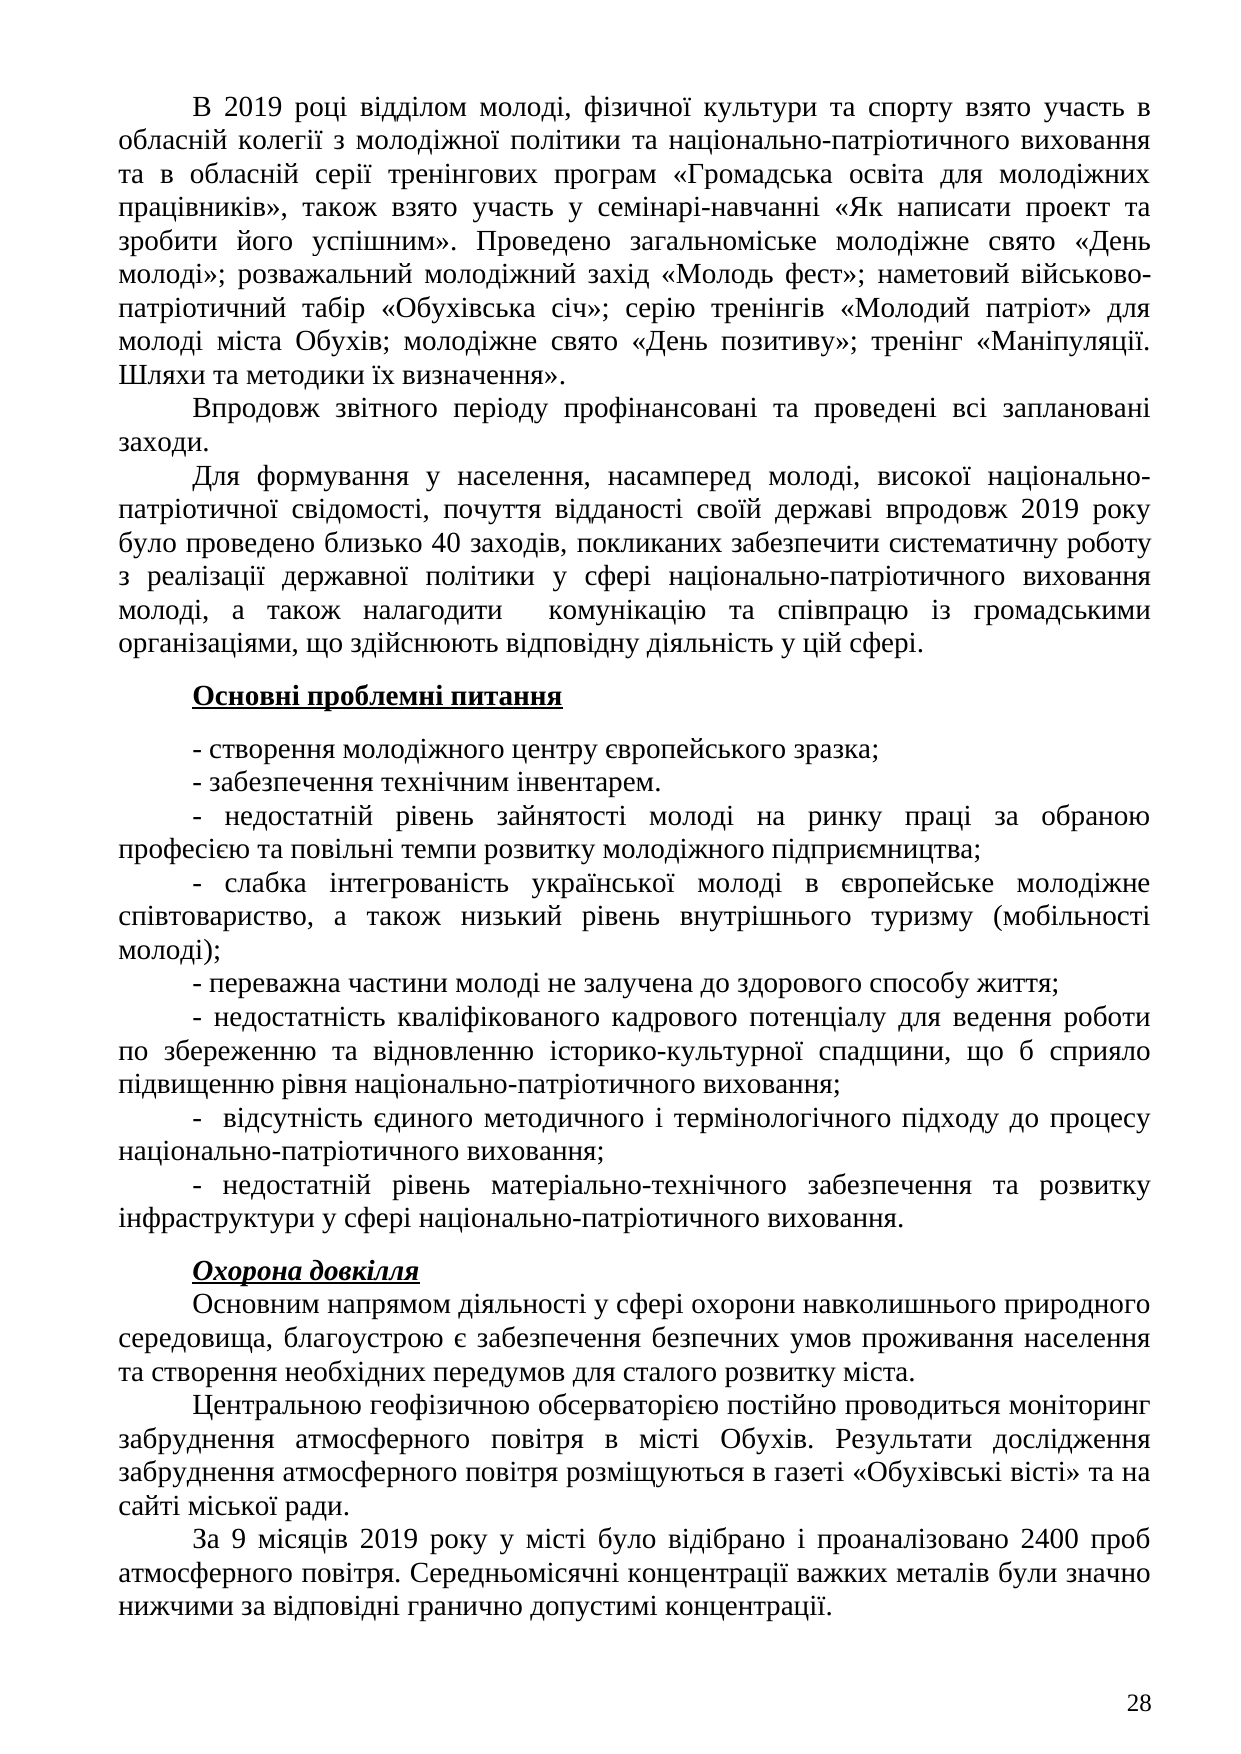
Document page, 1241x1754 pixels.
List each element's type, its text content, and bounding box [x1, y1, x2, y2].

text - відсутність єдиного методичного і термінологічного підходу до процесу національно-патріотичного виховання; [118, 1100, 1152, 1167]
text Охорона довкілля [118, 1253, 1152, 1287]
text Впродовж звітного періоду профінансовані та проведені всі заплановані заходи. [118, 391, 1152, 458]
text - недостатність кваліфікованого кадрового потенціалу для ведення роботи по збереженню та відновленню історико-культурної спадщини, що б сприяло підвищенню рівня національно-патріотичного виховання; [118, 999, 1152, 1100]
text - слабка інтегрованість української молоді в європейське молодіжне співтовариство, а також низький рівень внутрішнього туризму (мобільності молоді); [118, 865, 1152, 966]
text Основні проблемні питання [118, 678, 1152, 712]
text В 2019 році відділом молоді, фізичної культури та спорту взято участь в обласній колегії з молодіжної політики та національно-патріотичного виховання та в обласній серії тренінгових програм «Громадська освіта для молодіжних працівників», також взято участь у семінарі-навчанні «Як написати проект та зробити його успішним». Проведено загальноміське молодіжне свято «День молоді»; розважальний молодіжний захід «Молодь фест»; наметовий військово-патріотичний табір «Обухівська січ»; серію тренінгів «Молодий патріот» для молоді міста Обухів; молодіжне свято «День позитиву»; тренінг «Маніпуляції. Шляхи та методики їх визначення». [118, 89, 1152, 391]
text - забезпечення технічним інвентарем. [118, 764, 1152, 798]
text - недостатній рівень матеріально-технічного забезпечення та розвитку інфраструктури у сфері національно-патріотичного виховання. [118, 1167, 1152, 1234]
text За 9 місяців 2019 року у місті було відібрано і проаналізовано 2400 проб атмосферного повітря. Середньомісячні концентрації важких металів були значно нижчими за відповідні гранично допустимі концентрації. [118, 1521, 1152, 1622]
text - недостатній рівень зайнятості молоді на ринку праці за обраною професією та повільні темпи розвитку молодіжного підприємництва; [118, 798, 1152, 865]
text Для формування у населення, насамперед молоді, високої національно-патріотичної свідомості, почуття відданості своїй державі впродовж 2019 року було проведено близько 40 заходів, покликаних забезпечити систематичну роботу з реалізації державної політики у сфері національно-патріотичного виховання молоді, а також налагодити комунікацію та співпрацю із громадськими організаціями, що здійснюють відповідну діяльність у цій сфері. [118, 458, 1152, 659]
text Основним напрямом діяльності у сфері охорони навколишнього природного середовища, благоустрою є забезпечення безпечних умов проживання населення та створення необхідних передумов для сталого розвитку міста. [118, 1287, 1152, 1387]
text - переважна частини молоді не залучена до здорового способу життя; [118, 966, 1152, 999]
text Центральною геофізичною обсерваторією постійно проводиться моніторинг забруднення атмосферного повітря в місті Обухів. Результати дослідження забруднення атмосферного повітря розміщуються в газеті «Обухівські вісті» та на сайті міської ради. [118, 1387, 1152, 1521]
text - створення молодіжного центру європейського зразка; [118, 731, 1152, 764]
